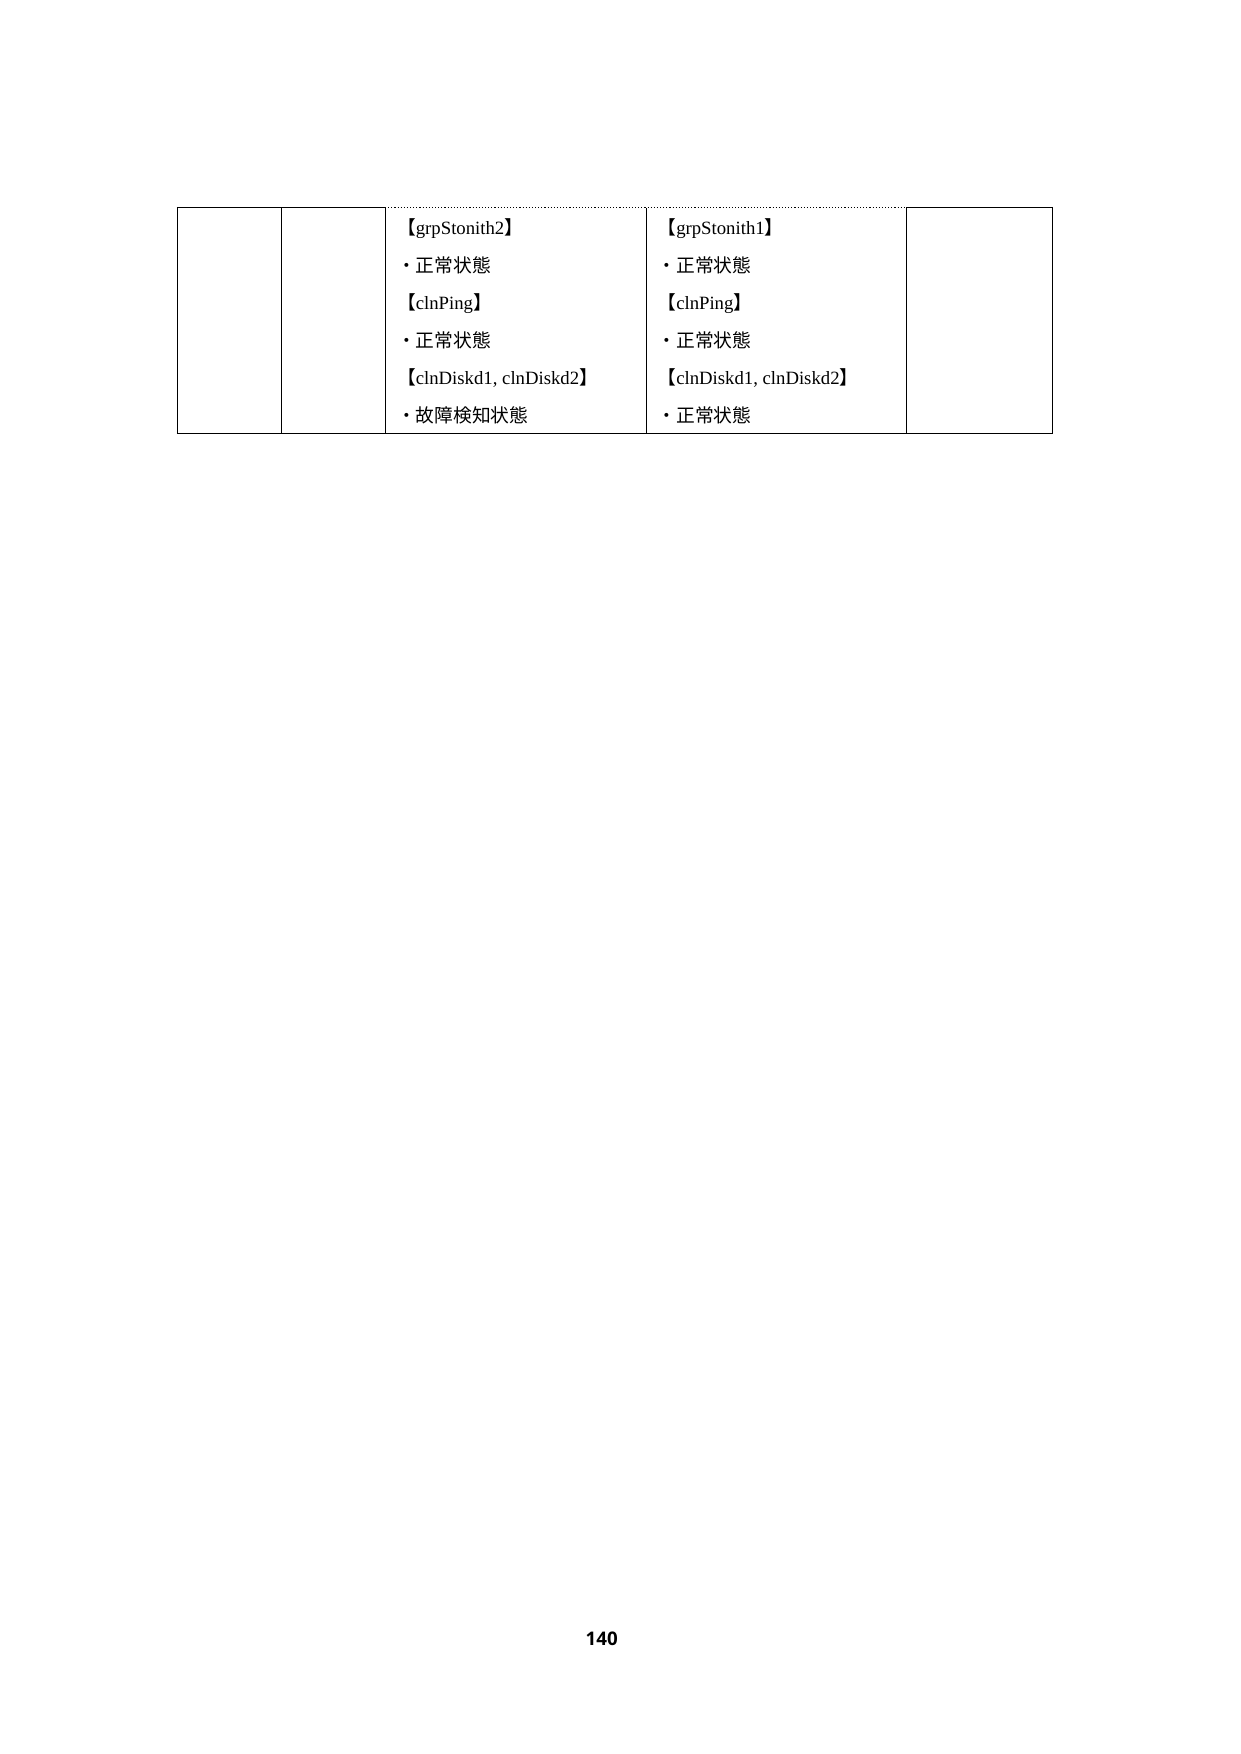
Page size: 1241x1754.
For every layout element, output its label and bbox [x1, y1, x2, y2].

table_cell [647, 207, 906, 433]
table_cell [386, 207, 646, 433]
